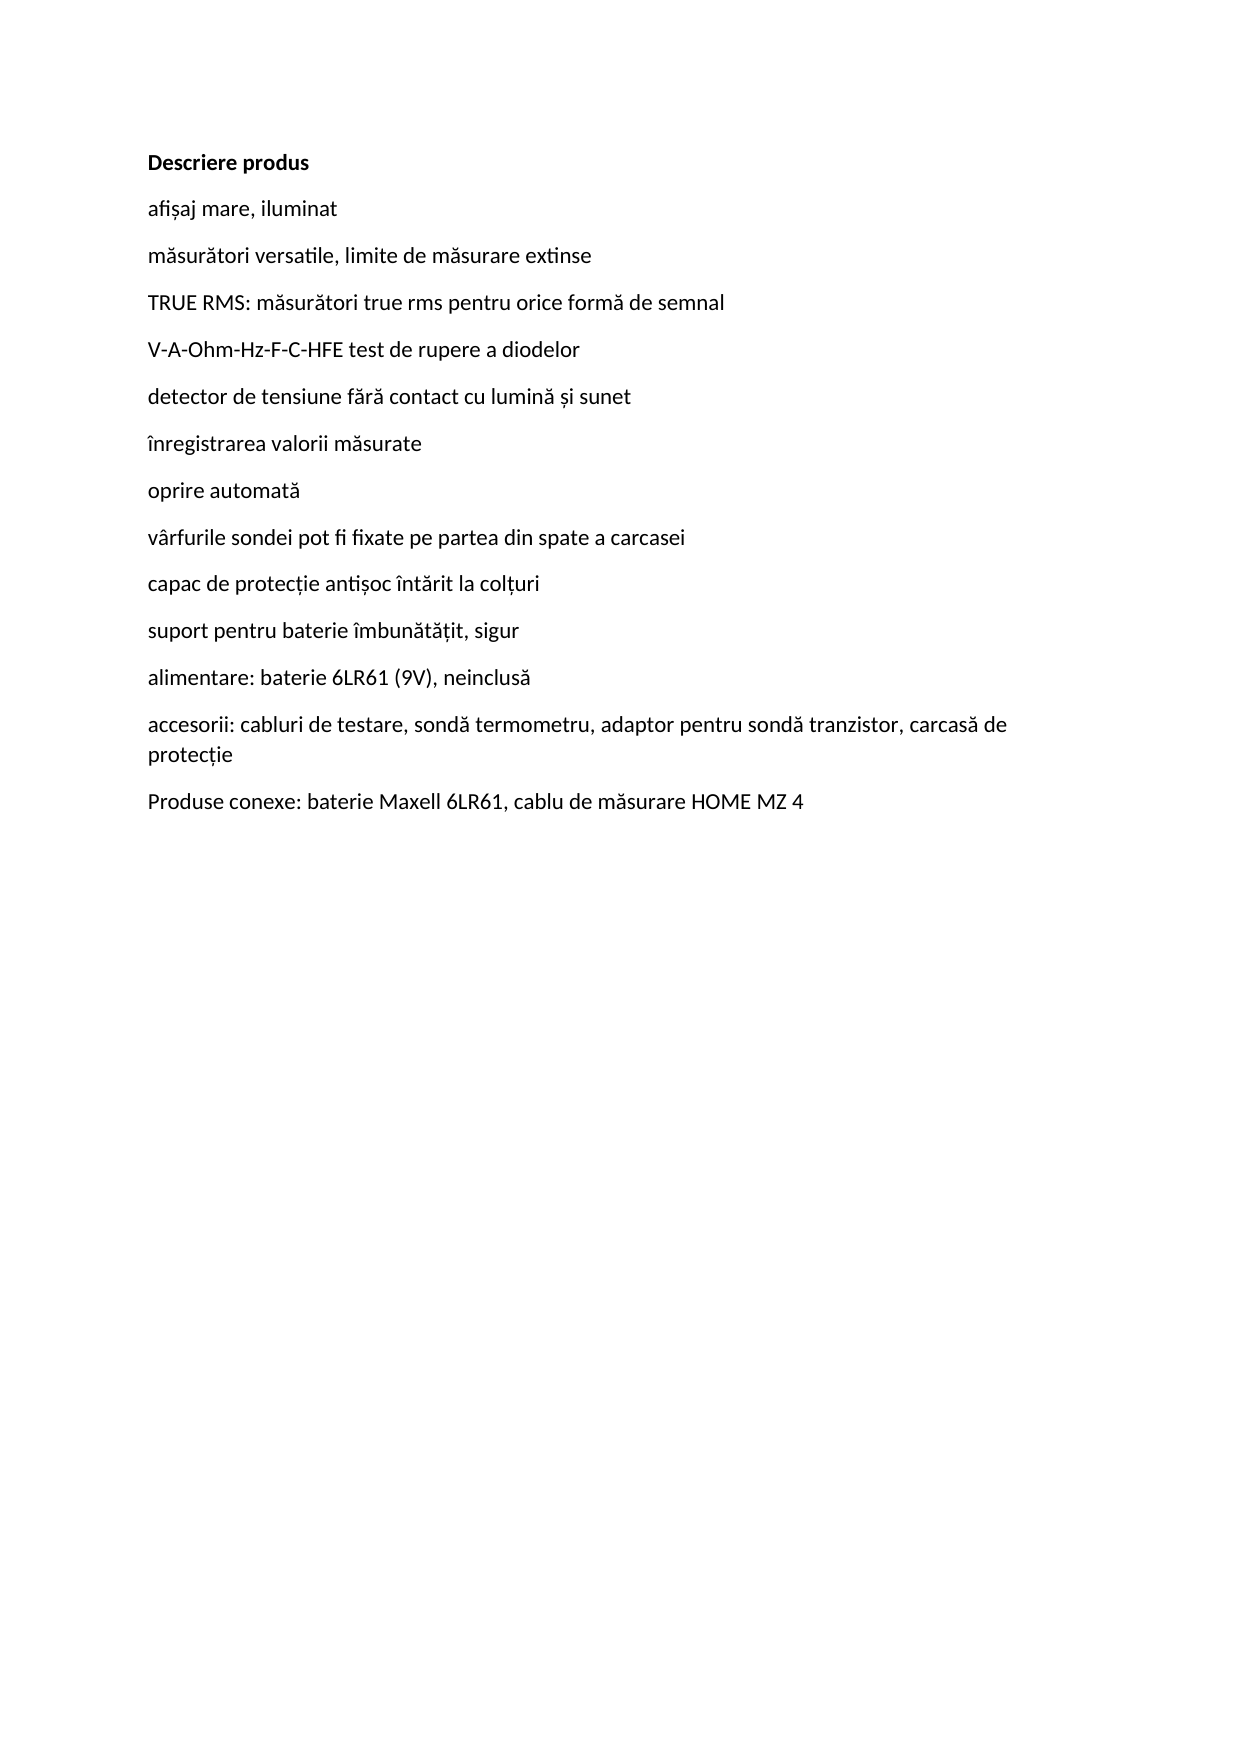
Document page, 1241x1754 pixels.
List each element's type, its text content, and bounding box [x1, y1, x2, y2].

text Produse conexe: baterie Maxell 6LR61, cablu de măsurare HOME MZ 4 [148, 787, 1093, 815]
text capac de protecție antișoc întărit la colțuri [148, 569, 1093, 597]
text detector de tensiune fără contact cu lumină și sunet [148, 382, 1093, 410]
text vârfurile sondei pot fi fixate pe partea din spate a carcasei [148, 523, 1093, 551]
text V-A-Ohm-Hz-F-C-HFE test de rupere a diodelor [148, 335, 1093, 363]
text oprire automată [148, 476, 1093, 504]
text suport pentru baterie îmbunătățit, sigur [148, 616, 1093, 644]
text Descriere produs [148, 148, 1093, 176]
text TRUE RMS: măsurători true rms pentru orice formă de semnal [148, 288, 1093, 316]
text înregistrarea valorii măsurate [148, 429, 1093, 457]
text afișaj mare, iluminat [148, 194, 1093, 222]
text măsurători versatile, limite de măsurare extinse [148, 241, 1093, 269]
text alimentare: baterie 6LR61 (9V), neinclusă [148, 663, 1093, 691]
text accesorii: cabluri de testare, sondă termometru, adaptor pentru sondă tranzistor, carcasă de protecție [148, 710, 1093, 768]
